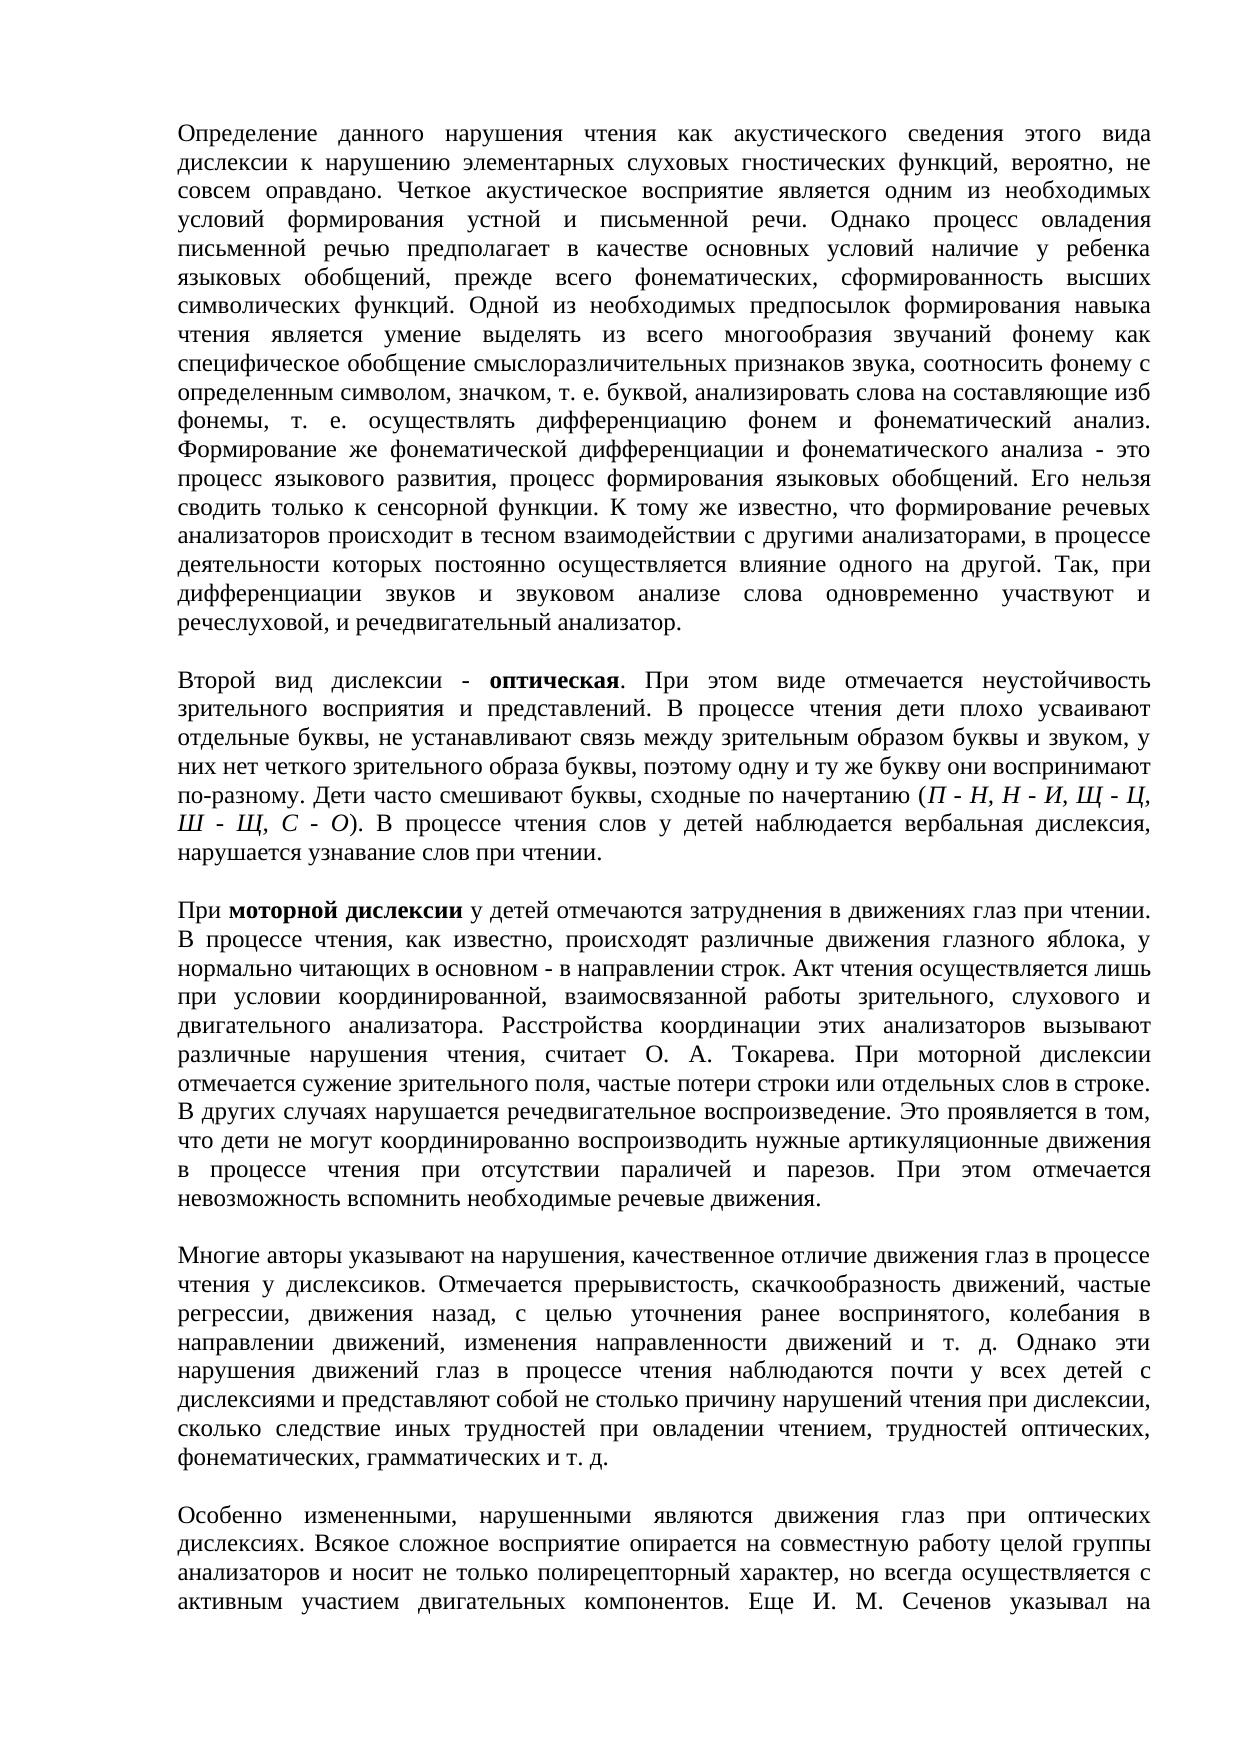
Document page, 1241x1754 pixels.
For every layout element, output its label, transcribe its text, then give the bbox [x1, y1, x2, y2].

text Определение данного нарушения чтения как акустического сведения этого вида дислексии к нарушению элементарных слуховых гностических функций, вероятно, не совсем оправдано. Четкое акустическое восприятие является одним из необходимых условий формирования устной и письменной речи. Однако процесс овладения письменной речью предполагает в качестве основных условий наличие у ребенка языковых обобщений, прежде всего фонематических, сформированность высших символических функций. Одной из необходимых предпосылок формирования навыка чтения является умение выделять из всего многообразия звучаний фонему как специфическое обобщение смыслоразличительных признаков звука, соотносить фонему с определенным символом, значком, т. е. буквой, анализировать слова на составляющие изб фонемы, т. е. осуществлять дифференциацию фонем и фонематический анализ. Формирование же фонематической дифференциации и фонематического анализа - это процесс языкового развития, процесс формирования языковых обобщений. Его нельзя сводить только к сенсорной функции. К тому же известно, что формирование речевых анализаторов происходит в тесном взаимодействии с другими анализаторами, в процессе деятельности которых постоянно осуществляется влияние одного на другой. Так, при дифференциации звуков и звуковом анализе слова одновременно участвуют и речеслуховой, и речедвигательный анализатор. [177, 118, 1152, 636]
text Второй вид дислексии - оптическая. При этом виде отмечается неустойчивость зрительного восприятия и представлений. В процессе чтения дети плохо усваивают отдельные буквы, не устанавливают связь между зрительным образом буквы и звуком, у них нет четкого зрительного образа буквы, поэтому одну и ту же букву они воспринимают по-разному. Дети часто смешивают буквы, сходные по начертанию (П - Н, Н - И, Щ - Ц, Ш - Щ, С - О). В процессе чтения слов у детей наблюдается вербальная дислексия, нарушается узнавание слов при чтении. [177, 665, 1152, 866]
text При моторной дислексии у детей отмечаются затруднения в движениях глаз при чтении. В процессе чтения, как известно, происходят различные движения глазного яблока, у нормально читающих в основном - в направлении строк. Акт чтения осуществляется лишь при условии координированной, взаимосвязанной работы зрительного, слухового и двигательного анализатора. Расстройства координации этих анализаторов вызывают различные нарушения чтения, считает О. А. Токарева. При моторной дислексии отмечается сужение зрительного поля, частые потери строки или отдельных слов в строке. В других случаях нарушается речедвигательное воспроизведение. Это проявляется в том, что дети не могут координированно воспроизводить нужные артикуляционные движения в процессе чтения при отсутствии параличей и парезов. При этом отмечается невозможность вспомнить необходимые речевые движения. [177, 895, 1152, 1211]
text Многие авторы указывают на нарушения, качественное отличие движения глаз в процессе чтения у дислексиков. Отмечается прерывистость, скачкообразность движений, частые регрессии, движения назад, с целью уточнения ранее воспринятого, колебания в направлении движений, изменения направленности движений и т. д. Однако эти нарушения движений глаз в процессе чтения наблюдаются почти у всех детей с дислексиями и представляют собой не столько причину нарушений чтения при дислексии, сколько следствие иных трудностей при овладении чтением, трудностей оптических, фонематических, грамматических и т. д. [177, 1241, 1152, 1471]
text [177, 1500, 1152, 1615]
